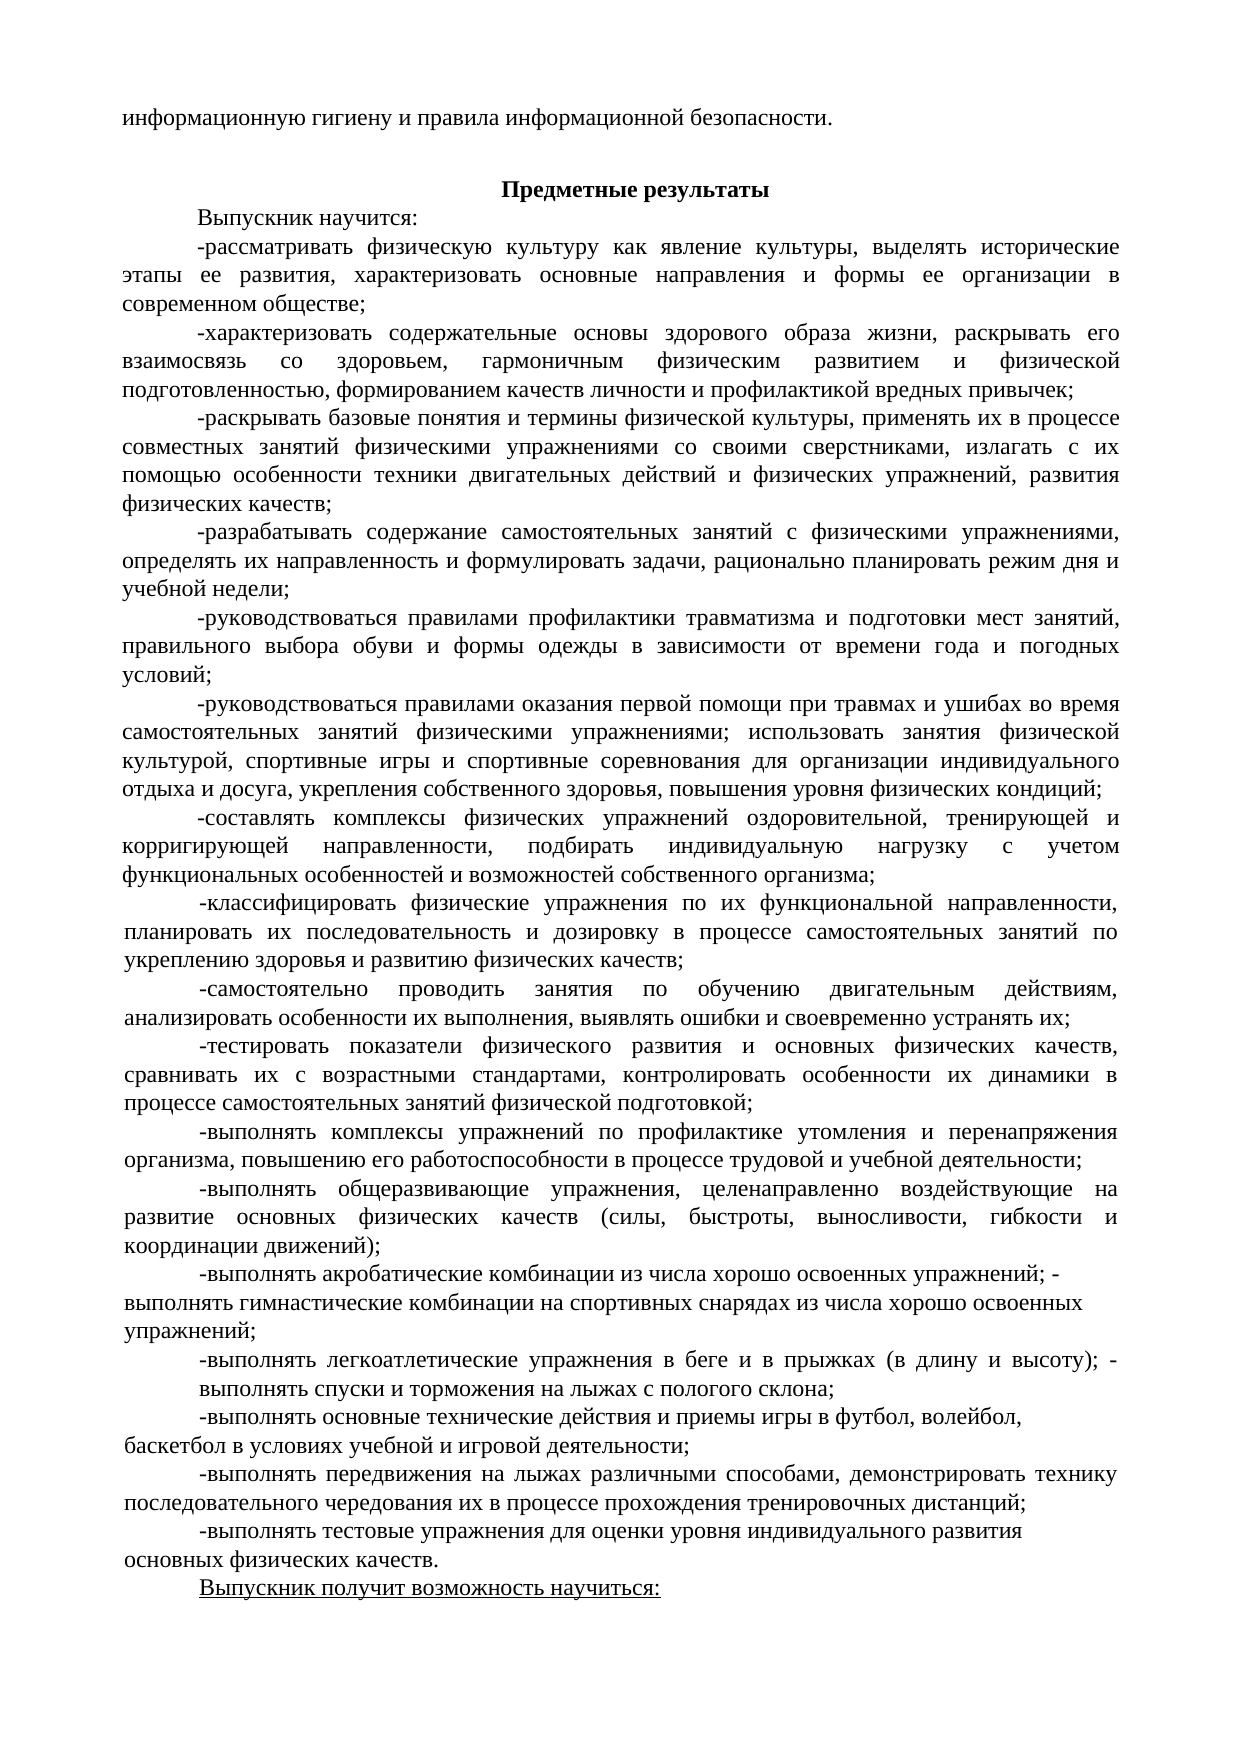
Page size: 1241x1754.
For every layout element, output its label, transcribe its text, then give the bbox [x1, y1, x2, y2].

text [122, 102, 1121, 131]
text -рассматривать физическую культуру как явление культуры, выделять исторические этапы ее развития, характеризовать основные направления и формы ее организации в современном обществе; [122, 232, 1121, 317]
text -классифицировать физические упражнения по их функциональной направленности, планировать их последовательность и дозировку в процессе самостоятельных занятий по укреплению здоровья и развитию физических качеств; [124, 888, 1119, 974]
text -выполнять общеразвивающие упражнения, целенаправленно воздействующие на развитие основных физических качеств (силы, быстроты, выносливости, гибкости и координации движений); [124, 1173, 1119, 1259]
text -выполнять комплексы упражнений по профилактике утомления и перенапряжения организма, повышению его работоспособности в процессе трудовой и учебной деятельности; [124, 1116, 1119, 1173]
text -характеризовать содержательные основы здорового образа жизни, раскрывать его взаимосвязь со здоровьем, гармоничным физическим развитием и физической подготовленностью, формированием качеств личности и профилактикой вредных привычек; [122, 317, 1121, 403]
text -тестировать показатели физического развития и основных физических качеств, сравнивать их с возрастными стандартами, контролировать особенности их динамики в процессе самостоятельных занятий физической подготовкой; [124, 1031, 1119, 1116]
text -выполнять акробатические комбинации из числа хорошо освоенных упражнений; -выполнять гимнастические комбинации на спортивных снарядах из числа хорошо освоенных упражнений; [124, 1259, 1119, 1345]
text -выполнять передвижения на лыжах различными способами, демонстрировать технику последовательного чередования их в процессе прохождения тренировочных дистанций; [124, 1459, 1119, 1516]
text -составлять комплексы физических упражнений оздоровительной, тренирующей и корригирующей направленности, подбирать индивидуальную нагрузку с учетом функциональных особенностей и возможностей собственного организма; [122, 802, 1121, 888]
text Выпускник научится: [122, 203, 1123, 232]
text -выполнять основные технические действия и приемы игры в футбол, волейбол, баскетбол в условиях учебной и игровой деятельности; [124, 1402, 1119, 1459]
text -самостоятельно проводить занятия по обучению двигательным действиям, анализировать особенности их выполнения, выявлять ошибки и своевременно устранять их; [124, 974, 1119, 1031]
text -руководствоваться правилами оказания первой помощи при травмах и ушибах во время самостоятельных занятий физическими упражнениями; использовать занятия физической культурой, спортивные игры и спортивные соревнования для организации индивидуального отдыха и досуга, укрепления собственного здоровья, повышения уровня физических кондиций; [122, 688, 1121, 802]
text Предметные результаты [501, 174, 1123, 203]
text -раскрывать базовые понятия и термины физической культуры, применять их в процессе совместных занятий физическими упражнениями со своими сверстниками, излагать с их помощью особенности техники двигательных действий и физических упражнений, развития физических качеств; [122, 403, 1121, 517]
text Выпускник получит возможность научиться: [124, 1573, 1123, 1601]
text -руководствоваться правилами профилактики травматизма и подготовки мест занятий, правильного выбора обуви и формы одежды в зависимости от времени года и погодных условий; [122, 603, 1121, 688]
text -разрабатывать содержание самостоятельных занятий с физическими упражнениями, определять их направленность и формулировать задачи, рационально планировать режим дня и учебной недели; [122, 517, 1121, 603]
text -выполнять легкоатлетические упражнения в беге и в прыжках (в длину и высоту); -выполнять спуски и торможения на лыжах с пологого склона; [199, 1345, 1119, 1402]
text -выполнять тестовые упражнения для оценки уровня индивидуального развития основных физических качеств. [124, 1516, 1119, 1573]
